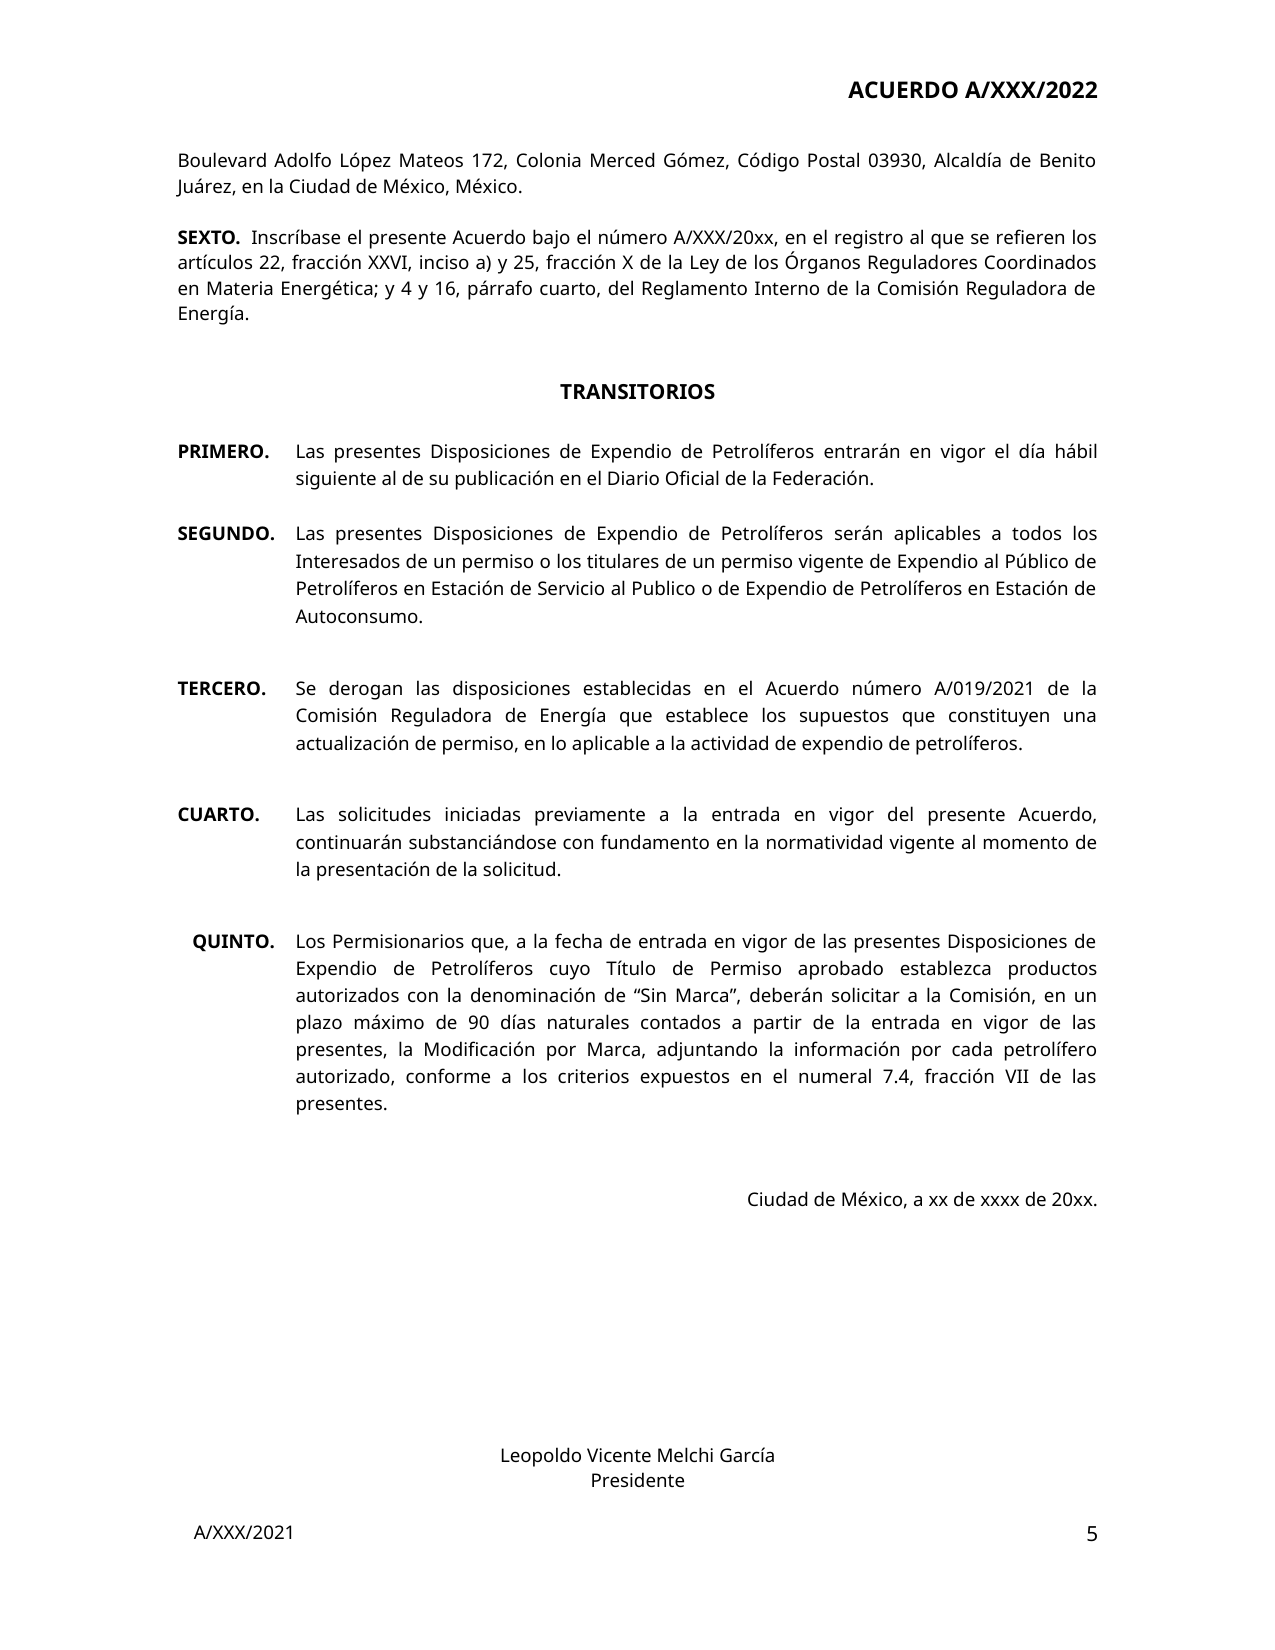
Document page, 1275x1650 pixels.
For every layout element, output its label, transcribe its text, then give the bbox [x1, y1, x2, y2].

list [177, 148, 1098, 199]
text Ciudad de México, a xx de xxxx de 20xx. [177, 1187, 1098, 1212]
table_header Leopoldo Vicente Melchi García Presidente [248, 1442, 1027, 1493]
list Se derogan las disposiciones establecidas en el Acuerdo número A/019/2021 de la Comisión Reguladora de Energía que establece los supuestos que constituyen una actualización de permiso, en lo aplicable a la actividad de expendio de petrolíferos. [177, 675, 1098, 755]
list Las presentes Disposiciones de Expendio de Petrolíferos entrarán en vigor el día hábil siguiente al de su publicación en el Diario Oficial de la Federación. [177, 438, 1098, 491]
list Las presentes Disposiciones de Expendio de Petrolíferos serán aplicables a todos los Interesados de un permiso o los titulares de un permiso vigente de Expendio al Público de Petrolíferos en Estación de Servicio al Publico o de Expendio de Petrolíferos en Estación de Autoconsumo. [177, 521, 1098, 629]
list Las solicitudes iniciadas previamente a la entrada en vigor del presente Acuerdo, continuarán substanciándose con fundamento en la normatividad vigente al momento de la presentación de la solicitud. [177, 801, 1098, 882]
list Inscríbase el presente Acuerdo bajo el número A/XXX/20xx, en el registro al que se refieren los artículos 22, fracción XXVI, inciso a) y 25, fracción X de la Ley de los Órganos Reguladores Coordinados en Materia Energética; y 4 y 16, párrafo cuarto, del Reglamento Interno de la Comisión Reguladora de Energía. [177, 224, 1098, 326]
list Los Permisionarios que, a la fecha de entrada en vigor de las presentes Disposiciones de Expendio de Petrolíferos cuyo Título de Permiso aprobado establezca productos autorizados con la denominación de “Sin Marca”, deberán solicitar a la Comisión, en un plazo máximo de 90 días naturales contados a partir de la entrada en vigor de las presentes, la Modificación por Marca, adjuntando la información por cada petrolífero autorizado, conforme a los criterios expuestos en el numeral 7.4, fracción VII de las presentes. [192, 928, 1098, 1116]
subtitle TRANSITORIOS [177, 377, 1098, 406]
